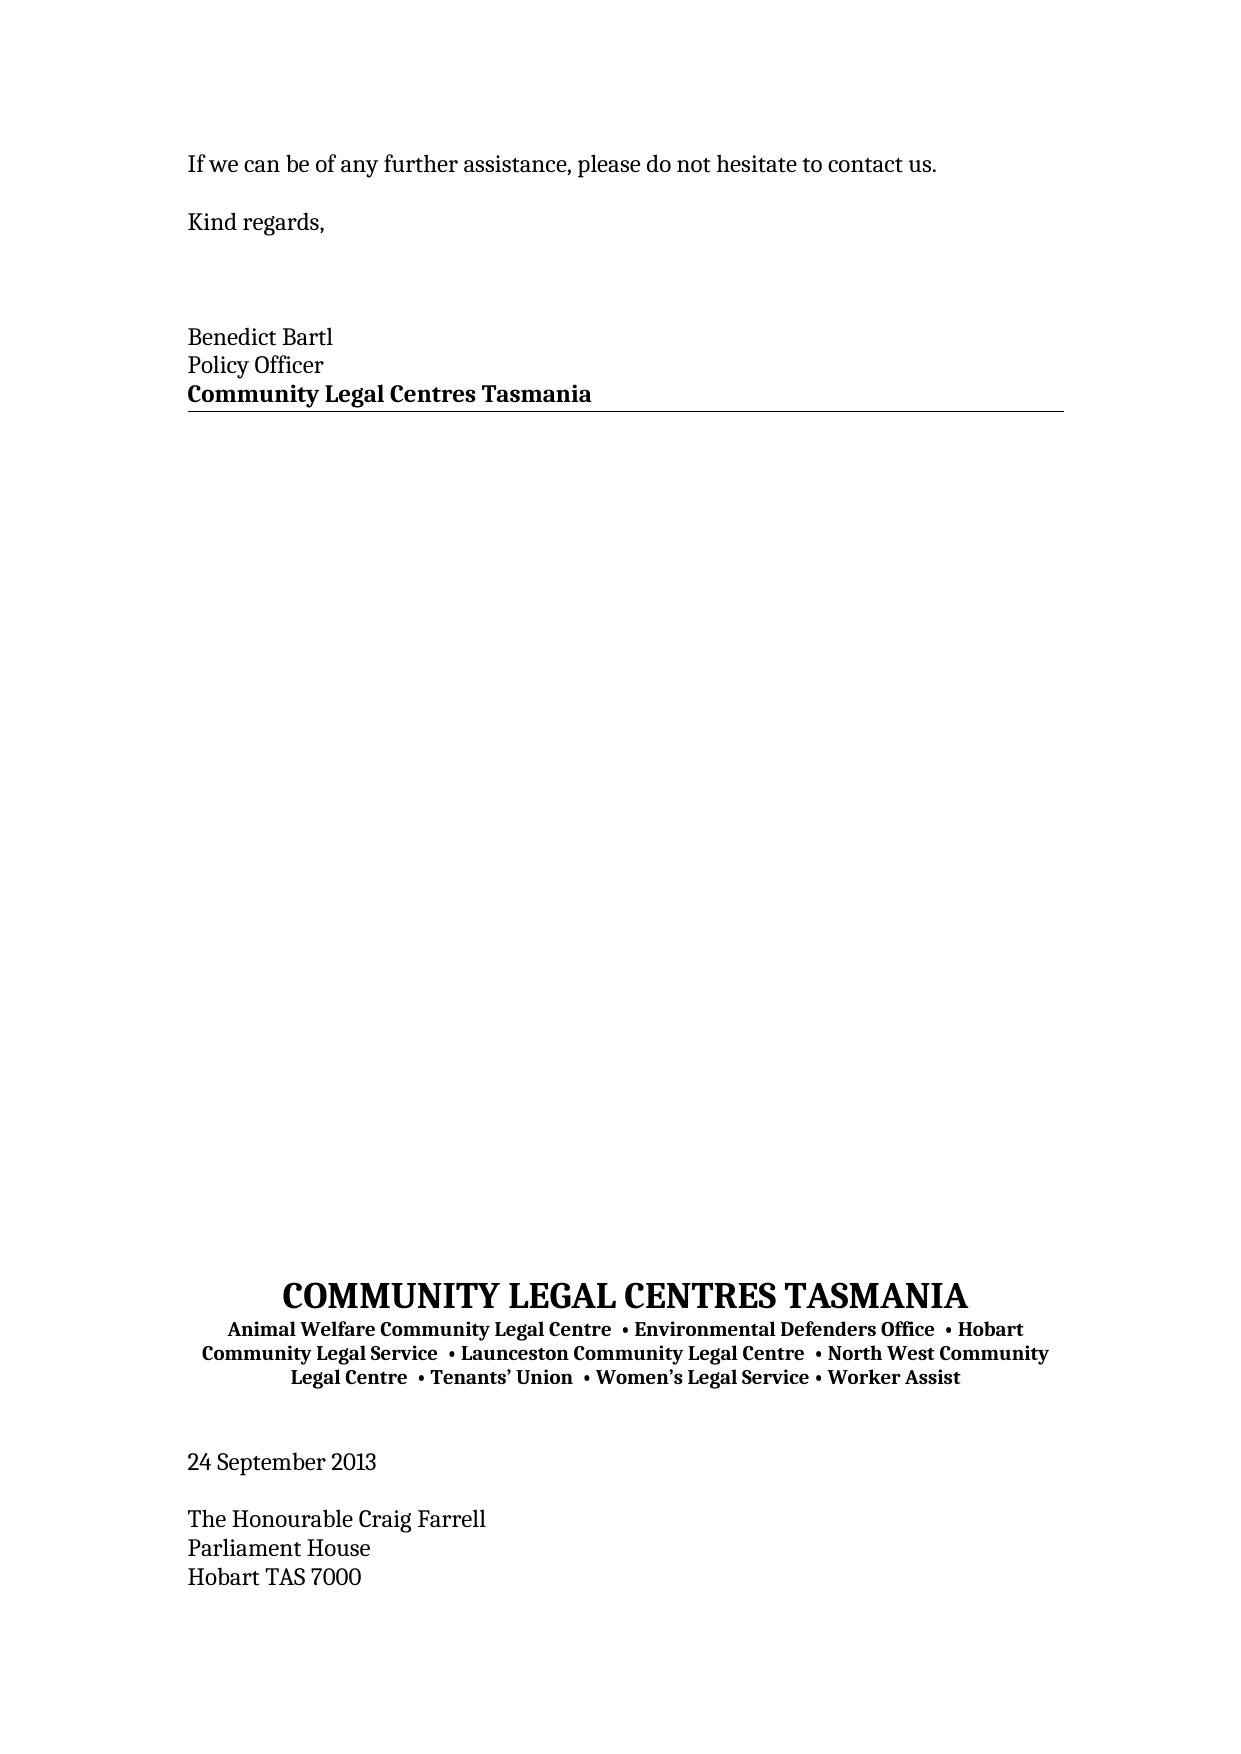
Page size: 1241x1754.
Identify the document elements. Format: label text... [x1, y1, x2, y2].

text Benedict Bartl [187, 322, 1064, 351]
text 24 September 2013 [187, 1447, 1064, 1476]
text Policy Officer [187, 351, 1064, 380]
text Kind regards, [187, 207, 1064, 236]
text The Honourable Craig Farrell [187, 1505, 1064, 1534]
text COMMUNITY LEGAL CENTRES TASMANIA [187, 1275, 1064, 1318]
text Parliament House [187, 1534, 1064, 1562]
text Animal Welfare Community Legal Centre • Environmental Defenders Office • Hobart Community Legal Service • Launceston Community Legal Centre • North West Community Legal Centre • Tenants’ Union • Women’s Legal Service • Worker Assist [187, 1318, 1064, 1390]
text Community Legal Centres Tasmania [187, 380, 1064, 412]
text Hobart TAS 7000 [187, 1562, 1064, 1591]
text If we can be of any further assistance, please do not hesitate to contact us. [187, 150, 1064, 179]
